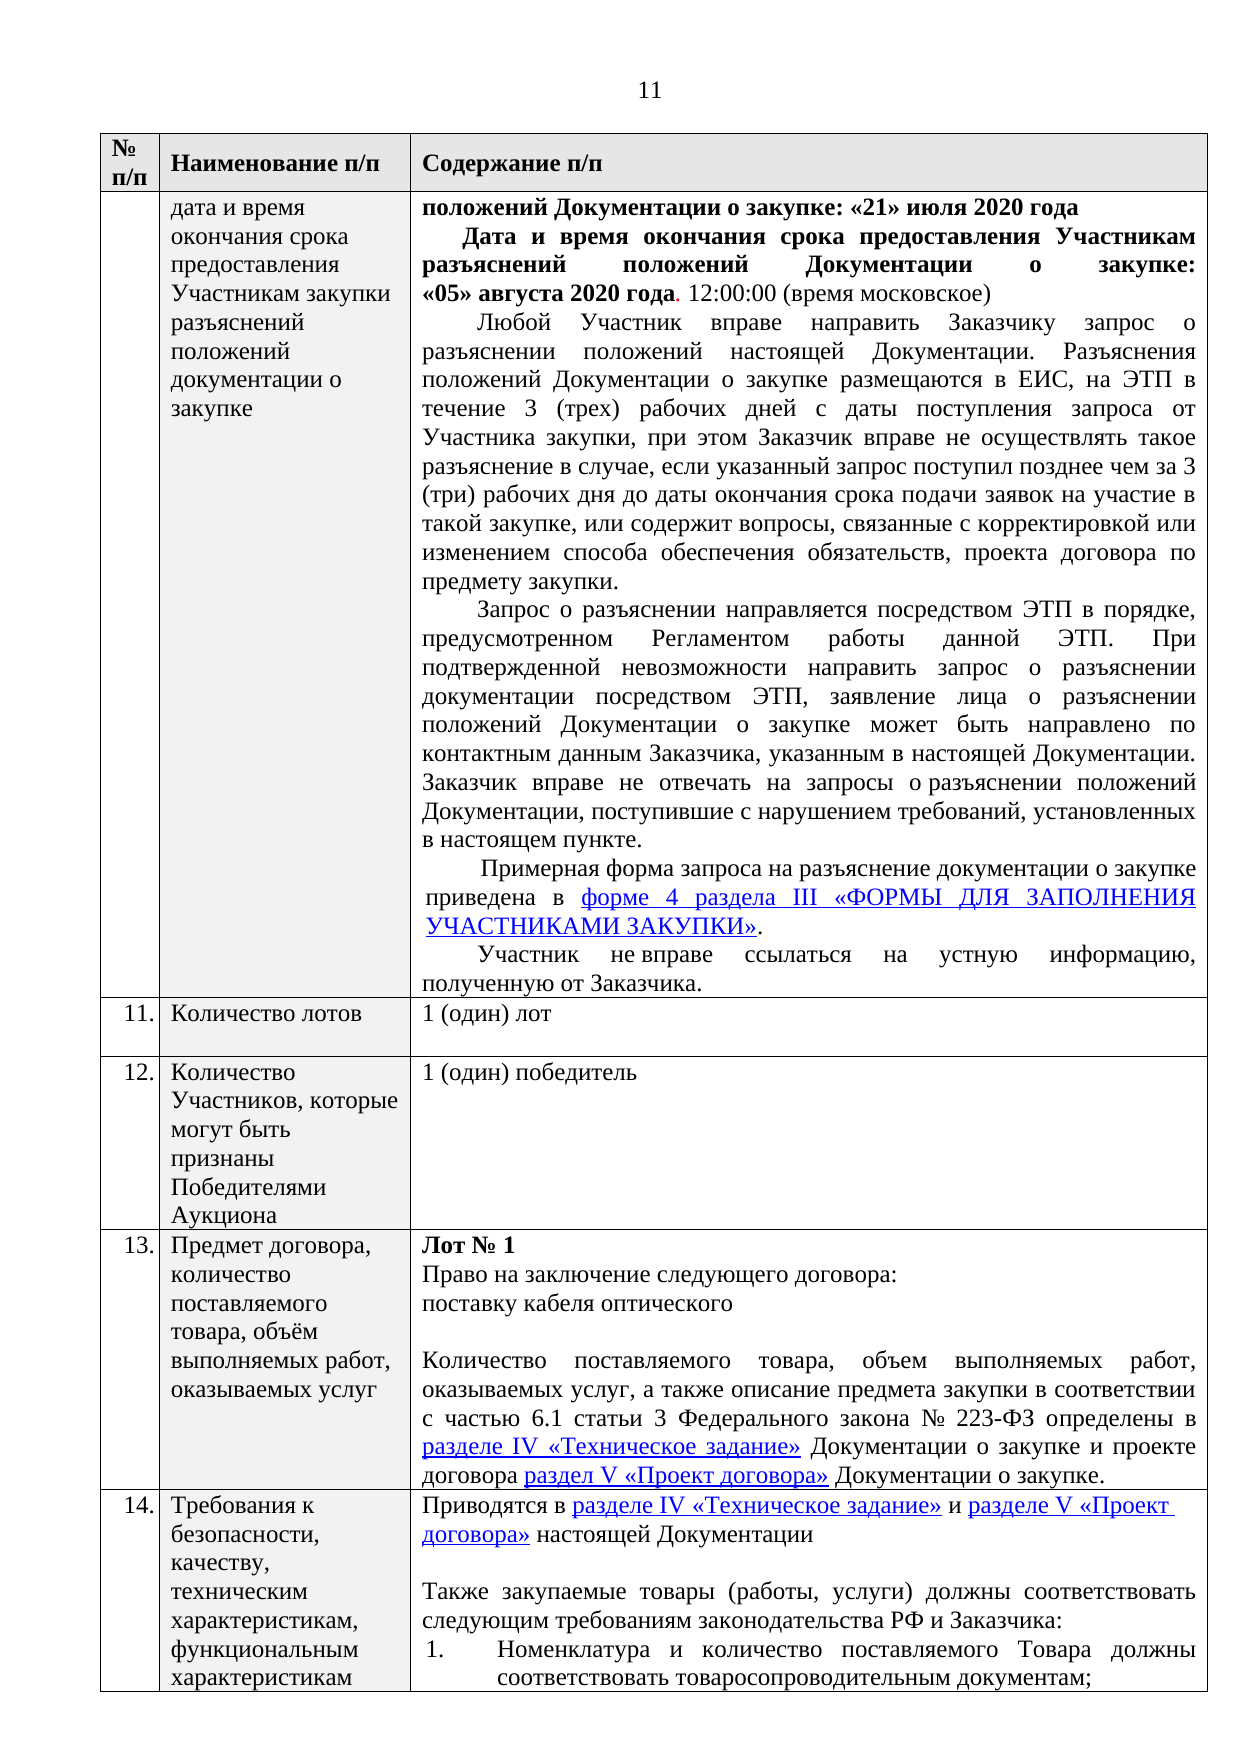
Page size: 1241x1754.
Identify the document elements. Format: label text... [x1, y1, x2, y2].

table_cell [411, 1490, 1207, 1691]
table_cell [101, 192, 159, 997]
table_header Наименование п/п [160, 134, 410, 191]
table_cell Лот № 1 Право на заключение следующего договора: поставку кабеля оптического Количество поставляемого товара, объем выполняемых работ, оказываемых услуг, а также описание предмета закупки в соответствии с частью 6.1 статьи 3 Федерального закона № 223-ФЗ определены в разделе IV «Техническое задание» Документации о закупке и проекте договора раздел V «Проект договора» Документации о закупке. [411, 1230, 1207, 1489]
table_cell 1 (один) победитель [411, 1057, 1207, 1229]
table_cell Количество Участников, которые могут быть признаны Победителями Аукциона [160, 1057, 410, 1229]
table_header № п/п [101, 134, 159, 191]
table_cell [101, 1230, 159, 1489]
table_cell [101, 1490, 159, 1691]
table_cell 1 (один) лот [411, 998, 1207, 1056]
table_header Содержание п/п [411, 134, 1207, 191]
table_cell Количество лотов [160, 998, 410, 1056]
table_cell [160, 192, 410, 997]
table_cell Предмет договора, количество поставляемого товара, объём выполняемых работ, оказываемых услуг [160, 1230, 410, 1489]
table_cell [160, 1490, 410, 1691]
table_cell [101, 998, 159, 1056]
table_cell [101, 1057, 159, 1229]
